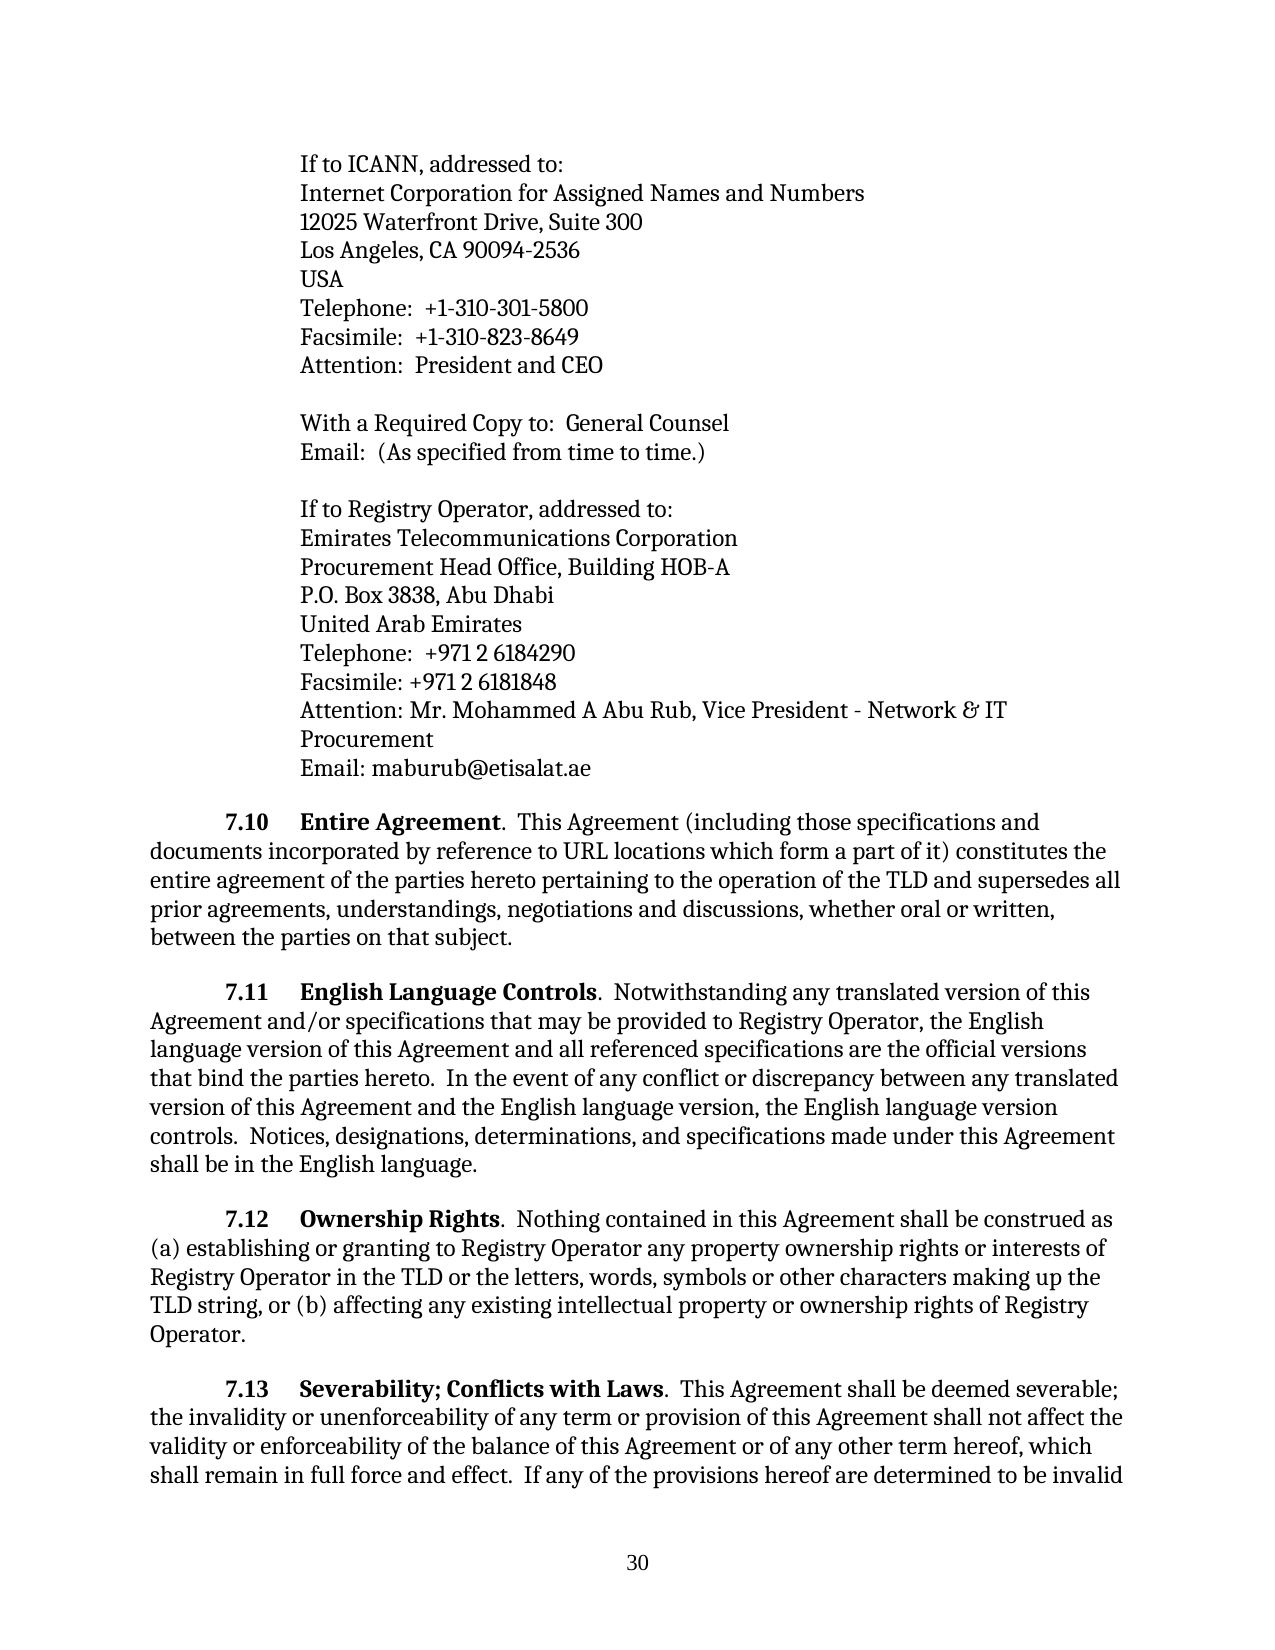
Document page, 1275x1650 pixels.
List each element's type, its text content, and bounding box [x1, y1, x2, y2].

text Attention: Mr. Mohammed A Abu Rub, Vice President - Network & IT Procurement [300, 696, 1125, 754]
text Email: maburub@etisalat.ae [300, 754, 1125, 782]
text Facsimile: +971 2 6181848 [300, 667, 1125, 696]
text Ownership Rights. Nothing contained in this Agreement shall be construed as (a) establishing or granting to Registry Operator any property ownership rights or interests of Registry Operator in the TLD or the letters, words, symbols or other characters making up the TLD string, or (b) affecting any existing intellectual property or ownership rights of Registry Operator. [150, 1204, 1125, 1349]
text If to ICANN, addressed to: Internet Corporation for Assigned Names and Numbers 12025 Waterfront Drive, Suite 300 Los Angeles, CA 90094-2536 [300, 150, 1125, 265]
text Entire Agreement. This Agreement (including those specifications and documents incorporated by reference to URL locations which form a part of it) constitutes the entire agreement of the parties hereto pertaining to the operation of the TLD and supersedes all prior agreements, understandings, negotiations and discussions, whether oral or written, between the parties on that subject. [150, 807, 1125, 952]
text USA Telephone: +1-310-301-5800 Facsimile: +1-310-823-8649 Attention: President and CEO With a Required Copy to: General Counsel Email: (As specified from time to time.) If to Registry Operator, addressed to: Emirates Telecommunications Corporation Procurement Head Office, Building HOB-A [300, 265, 1125, 581]
text P.O. Box 3838, Abu Dhabi [300, 581, 1125, 610]
text Telephone: +971 2 6184290 [300, 639, 1125, 667]
text English Language Controls. Notwithstanding any translated version of this Agreement and/or specifications that may be provided to Registry Operator, the English language version of this Agreement and all referenced specifications are the official versions that bind the parties hereto. In the event of any conflict or discrepancy between any translated version of this Agreement and the English language version, the English language version controls. Notices, designations, determinations, and specifications made under this Agreement shall be in the English language. [150, 977, 1125, 1179]
text United Arab Emirates [300, 610, 1125, 639]
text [150, 1374, 1125, 1489]
